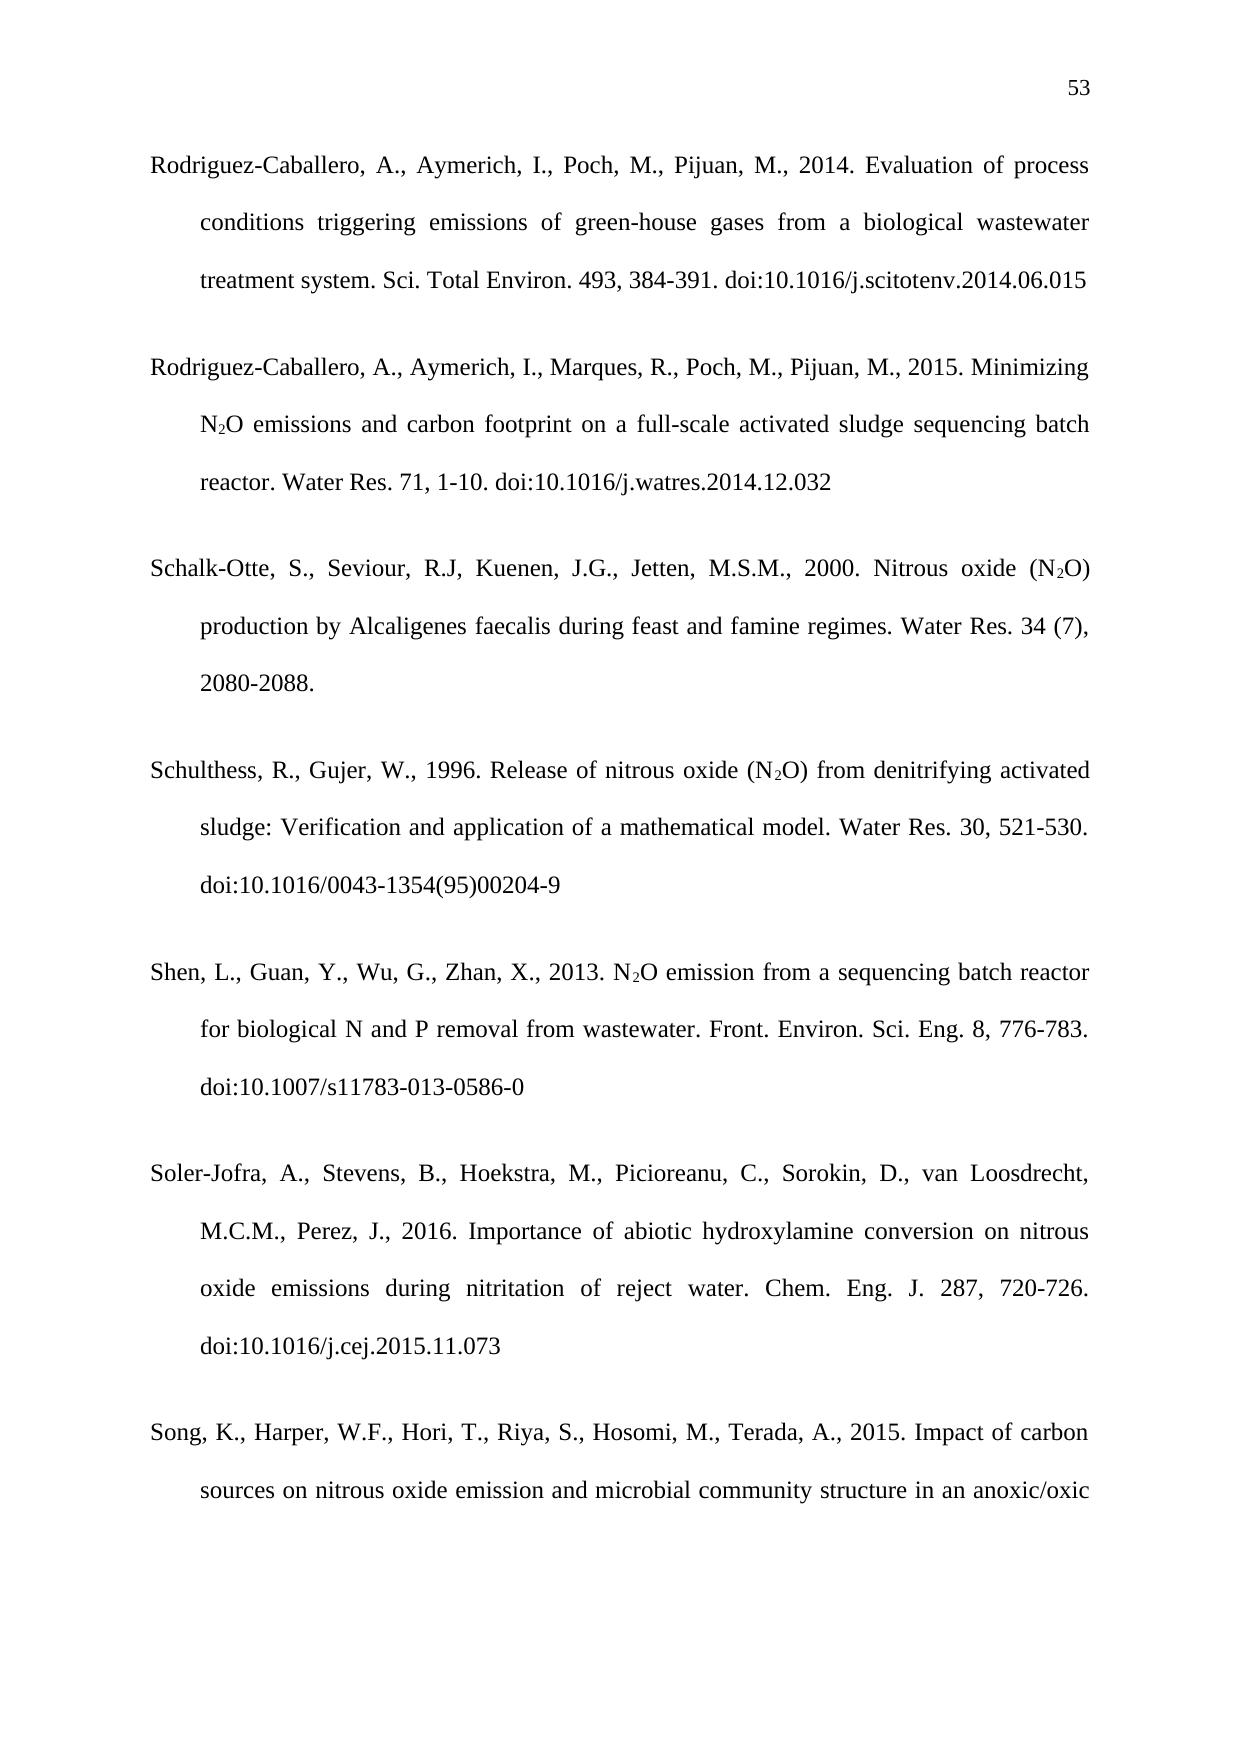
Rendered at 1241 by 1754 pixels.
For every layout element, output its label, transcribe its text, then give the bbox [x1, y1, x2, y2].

text Schalk-Otte, S., Seviour, R.J, Kuenen, J.G., Jetten, M.S.M., 2000. Nitrous oxide (N2O) production by Alcaligenes faecalis during feast and famine regimes. Water Res. 34 (7), 2080-2088. [150, 553, 1090, 697]
text Soler-Jofra, A., Stevens, B., Hoekstra, M., Picioreanu, C., Sorokin, D., van Loosdrecht, M.C.M., Perez, J., 2016. Importance of abiotic hydroxylamine conversion on nitrous oxide emissions during nitritation of reject water. Chem. Eng. J. 287, 720-726. doi:10.1016/j.cej.2015.11.073 [150, 1158, 1090, 1359]
text Rodriguez-Caballero, A., Aymerich, I., Poch, M., Pijuan, M., 2014. Evaluation of process conditions triggering emissions of green-house gases from a biological wastewater treatment system. Sci. Total Environ. 493, 384-391. doi:10.1016/j.scitotenv.2014.06.015 [150, 150, 1090, 294]
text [150, 1417, 1090, 1504]
text Shen, L., Guan, Y., Wu, G., Zhan, X., 2013. N2O emission from a sequencing batch reactor for biological N and P removal from wastewater. Front. Environ. Sci. Eng. 8, 776-783. doi:10.1007/s11783-013-0586-0 [150, 957, 1090, 1100]
text Rodriguez-Caballero, A., Aymerich, I., Marques, R., Poch, M., Pijuan, M., 2015. Minimizing N2O emissions and carbon footprint on a full-scale activated sludge sequencing batch reactor. Water Res. 71, 1-10. doi:10.1016/j.watres.2014.12.032 [150, 352, 1090, 495]
text Schulthess, R., Gujer, W., 1996. Release of nitrous oxide (N2O) from denitrifying activated sludge: Verification and application of a mathematical model. Water Res. 30, 521-530. doi:10.1016/0043-1354(95)00204-9 [150, 755, 1090, 899]
